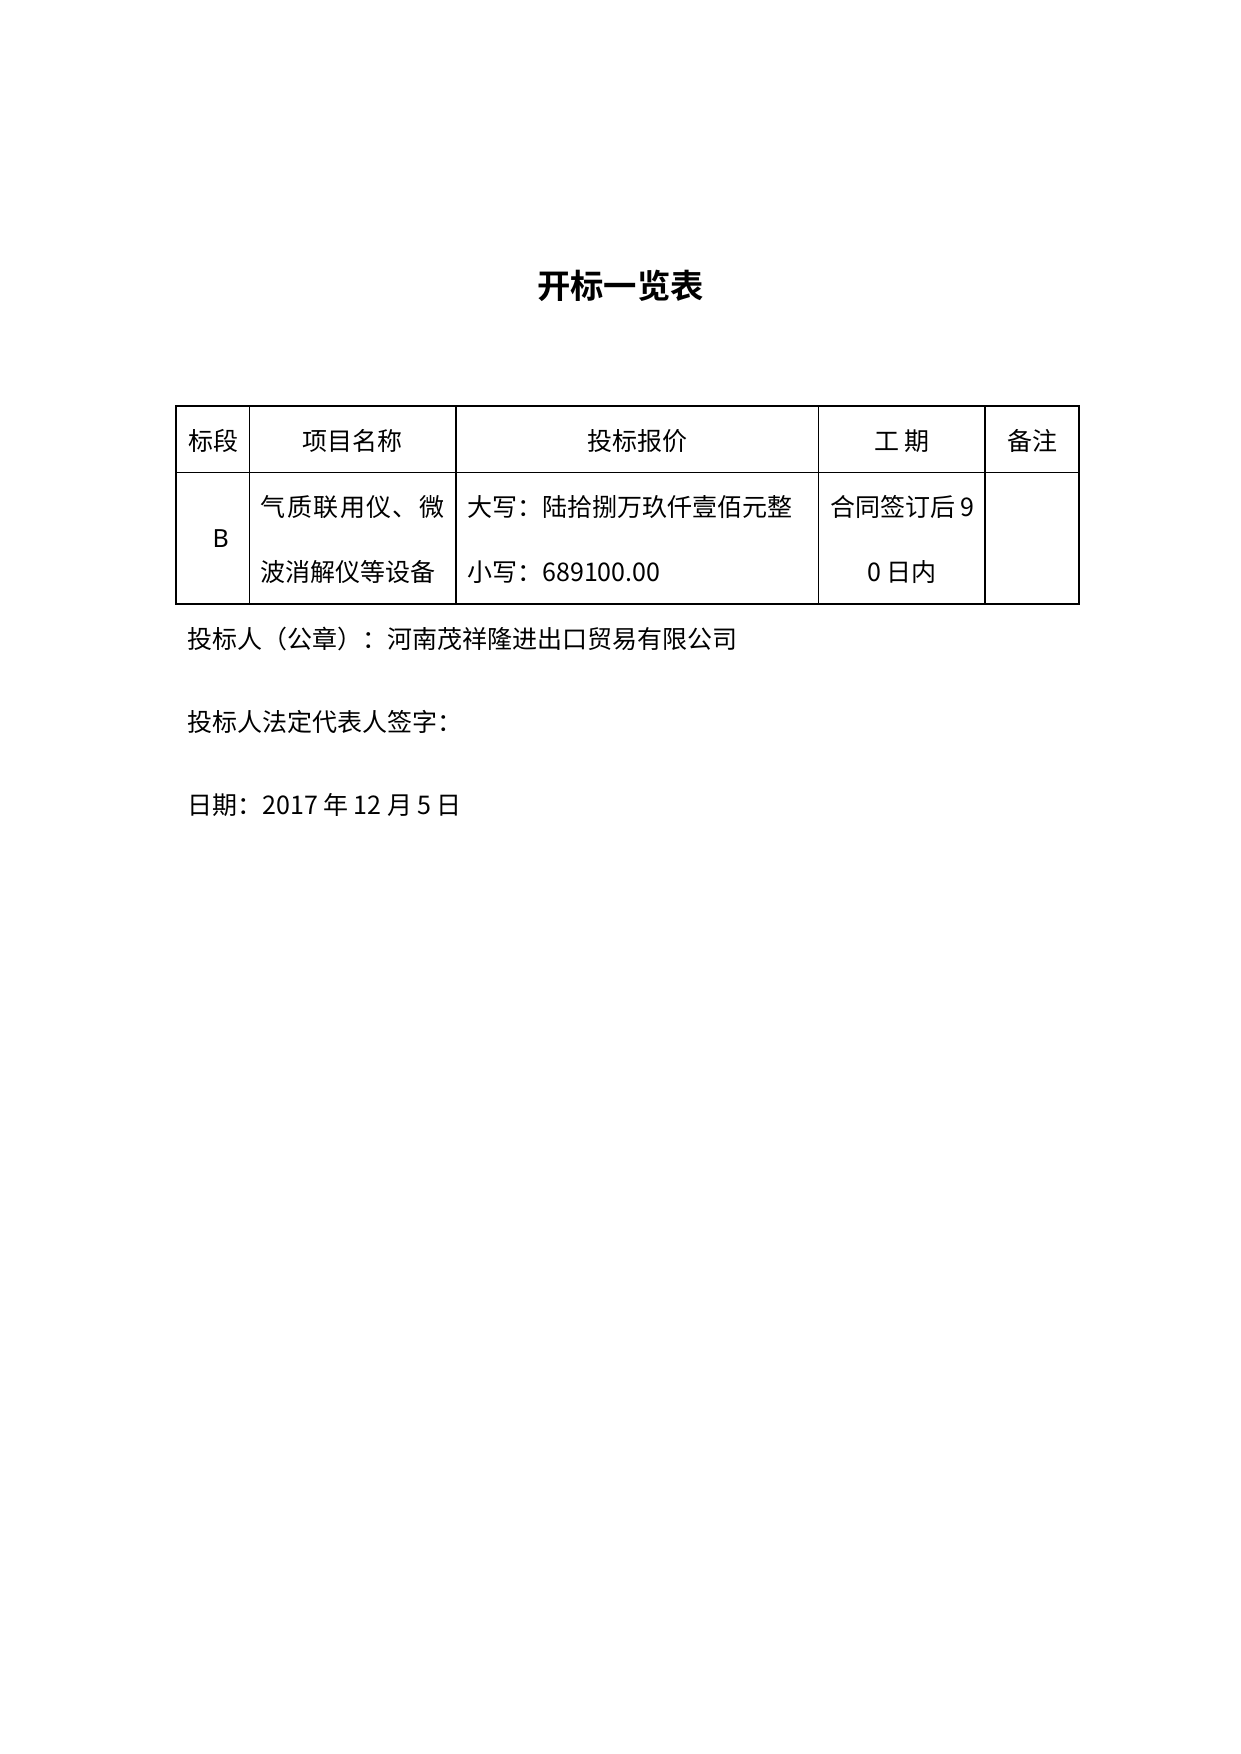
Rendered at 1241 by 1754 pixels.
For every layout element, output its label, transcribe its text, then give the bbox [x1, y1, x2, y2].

table_header 工 期 [819, 407, 984, 472]
text 投标人法定代表人签字： [187, 688, 1053, 753]
table_cell 气质联用仪、微波消解仪等设备 [250, 473, 455, 603]
table_cell [986, 473, 1078, 603]
table_cell 合同签订后90日内 [819, 473, 984, 603]
table_cell B [177, 473, 249, 603]
text 开标一览表 [187, 251, 1053, 316]
table_header 项目名称 [250, 407, 455, 472]
table_header 投标报价 [457, 407, 818, 472]
table_header 标段 [177, 407, 249, 472]
text 投标人（公章）：河南茂祥隆进出口贸易有限公司 [187, 605, 1053, 670]
table_cell 大写：陆拾捌万玖仟壹佰元整 小写：689100.00 [457, 473, 818, 603]
text 日期：2017年 12 月5 日 [187, 771, 1053, 836]
table_header 备注 [986, 407, 1078, 472]
